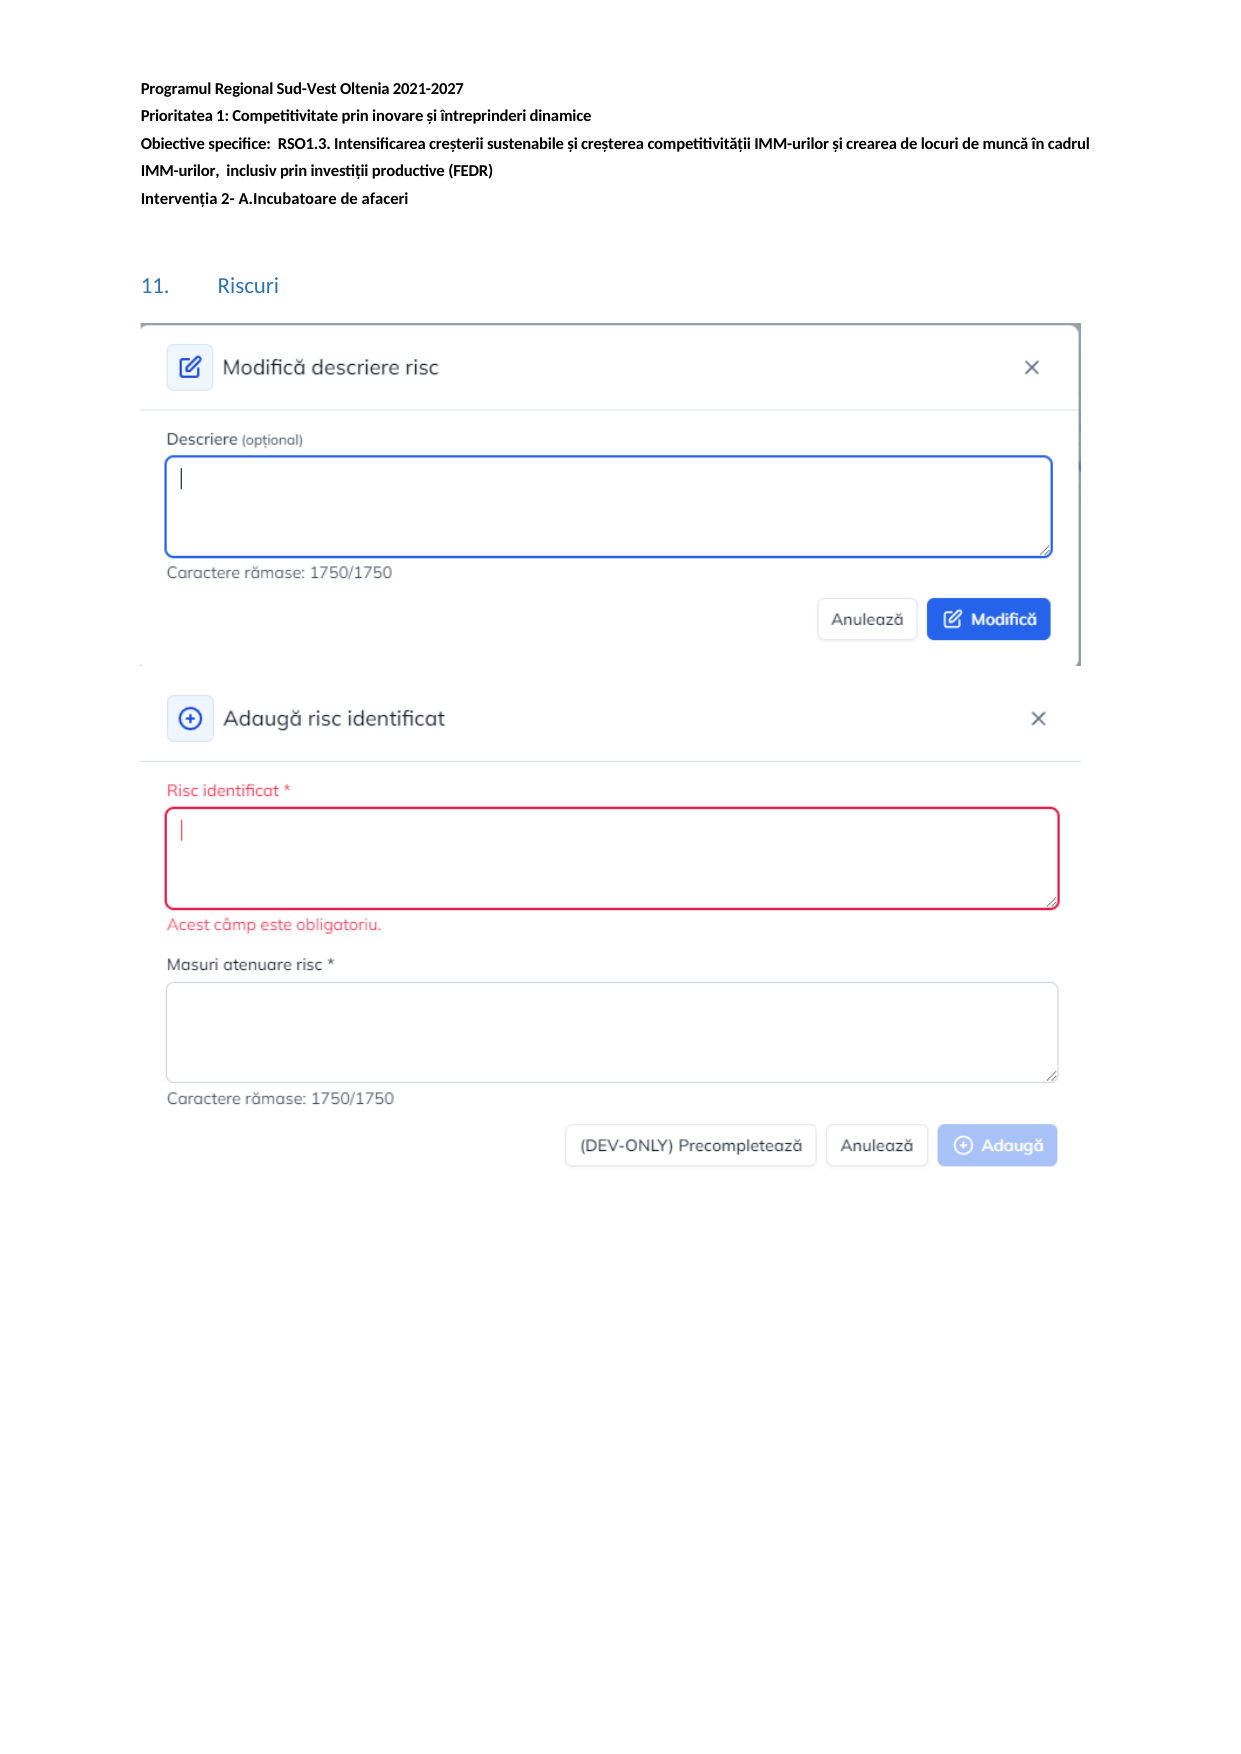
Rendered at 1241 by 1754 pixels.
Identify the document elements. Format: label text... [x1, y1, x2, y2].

picture [140, 323, 1081, 666]
subtitle Riscuri [141, 271, 1122, 299]
picture [140, 681, 1081, 1190]
